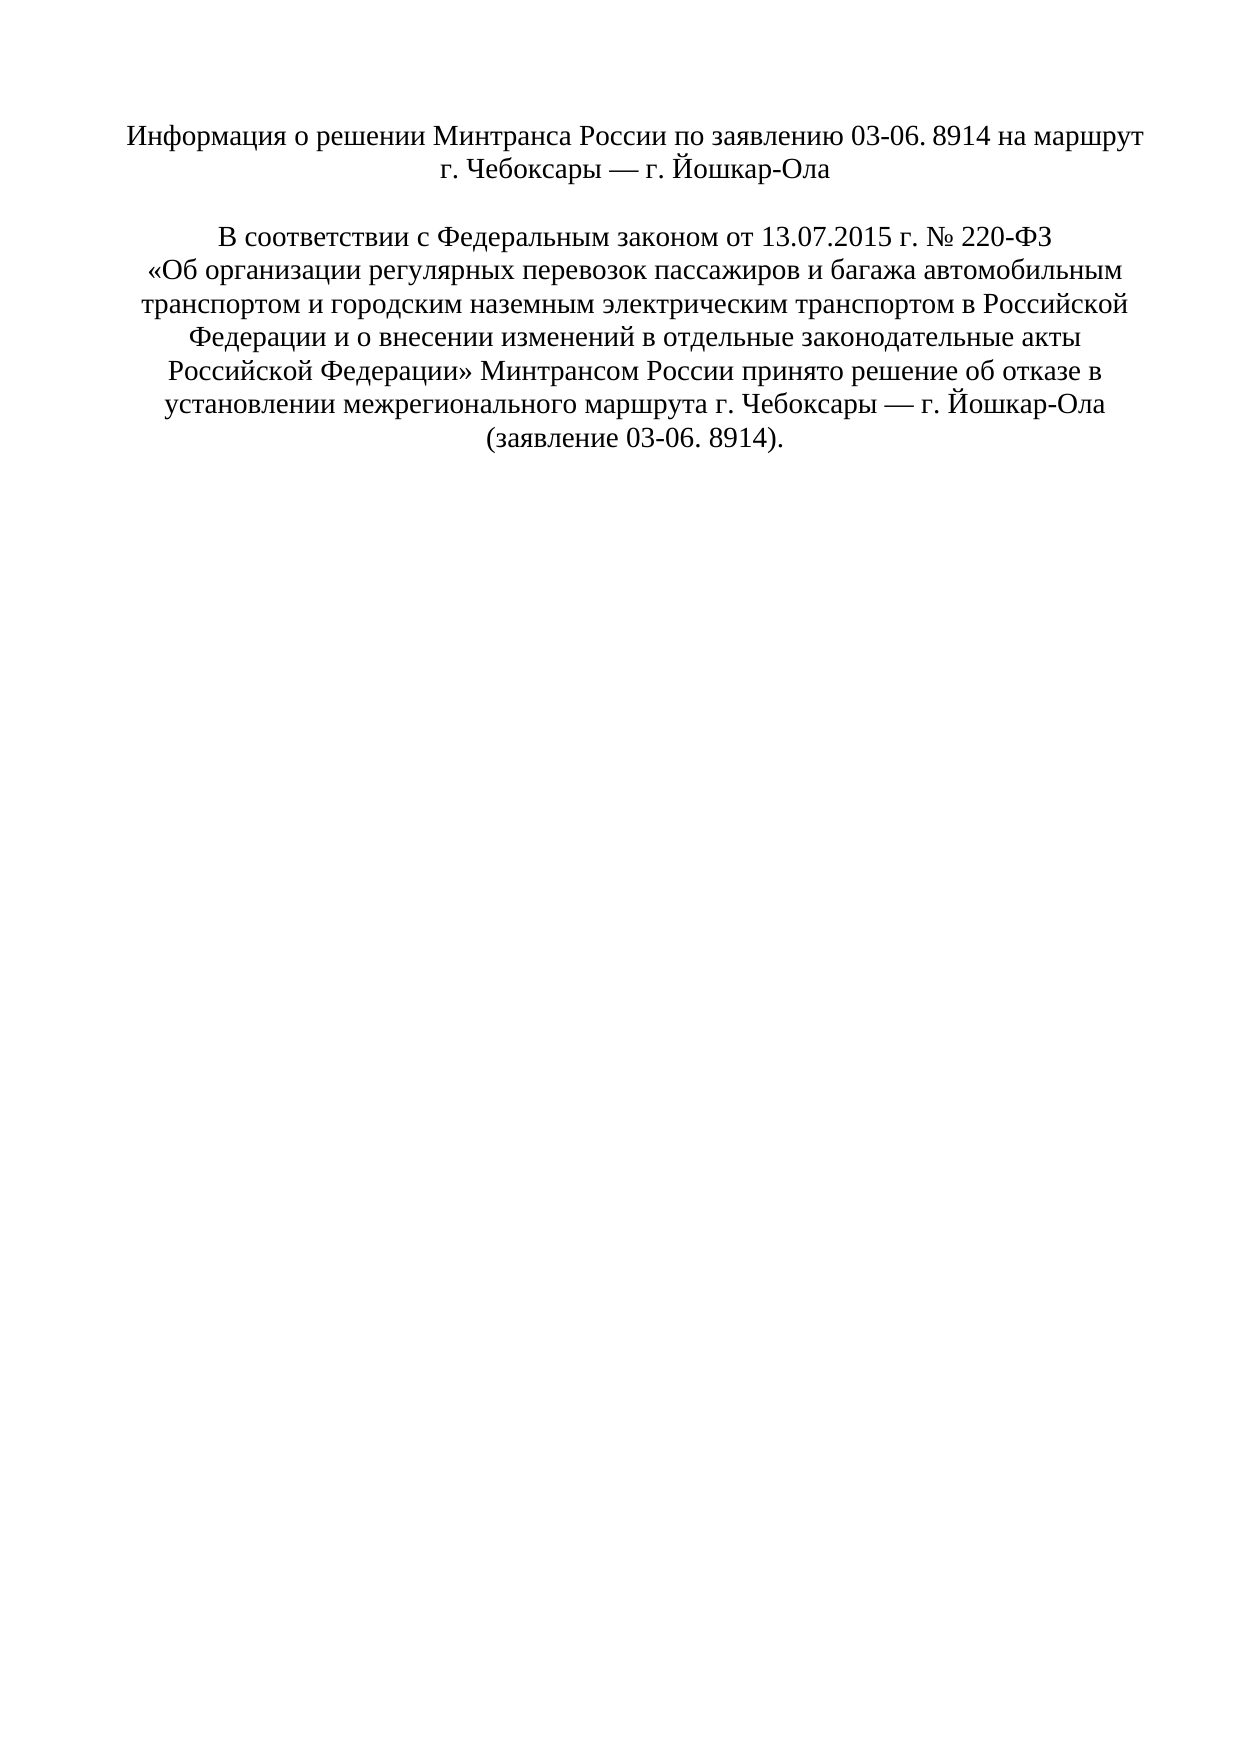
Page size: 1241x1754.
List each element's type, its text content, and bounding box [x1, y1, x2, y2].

text Информация о решении Минтранса России по заявлению 03-06. 8914 на маршрут г. Чебоксары — г. Йошкар-Ола [118, 118, 1152, 185]
text В соответствии с Федеральным законом от 13.07.2015 г. № 220-ФЗ «Об организации регулярных перевозок пассажиров и багажа автомобильным транспортом и городским наземным электрическим транспортом в Российской Федерации и о внесении изменений в отдельные законодательные акты Российской Федерации» Минтрансом России принято решение об отказе в установлении межрегионального маршрута г. Чебоксары — г. Йошкар-Ола (заявление 03-06. 8914). [118, 219, 1152, 453]
